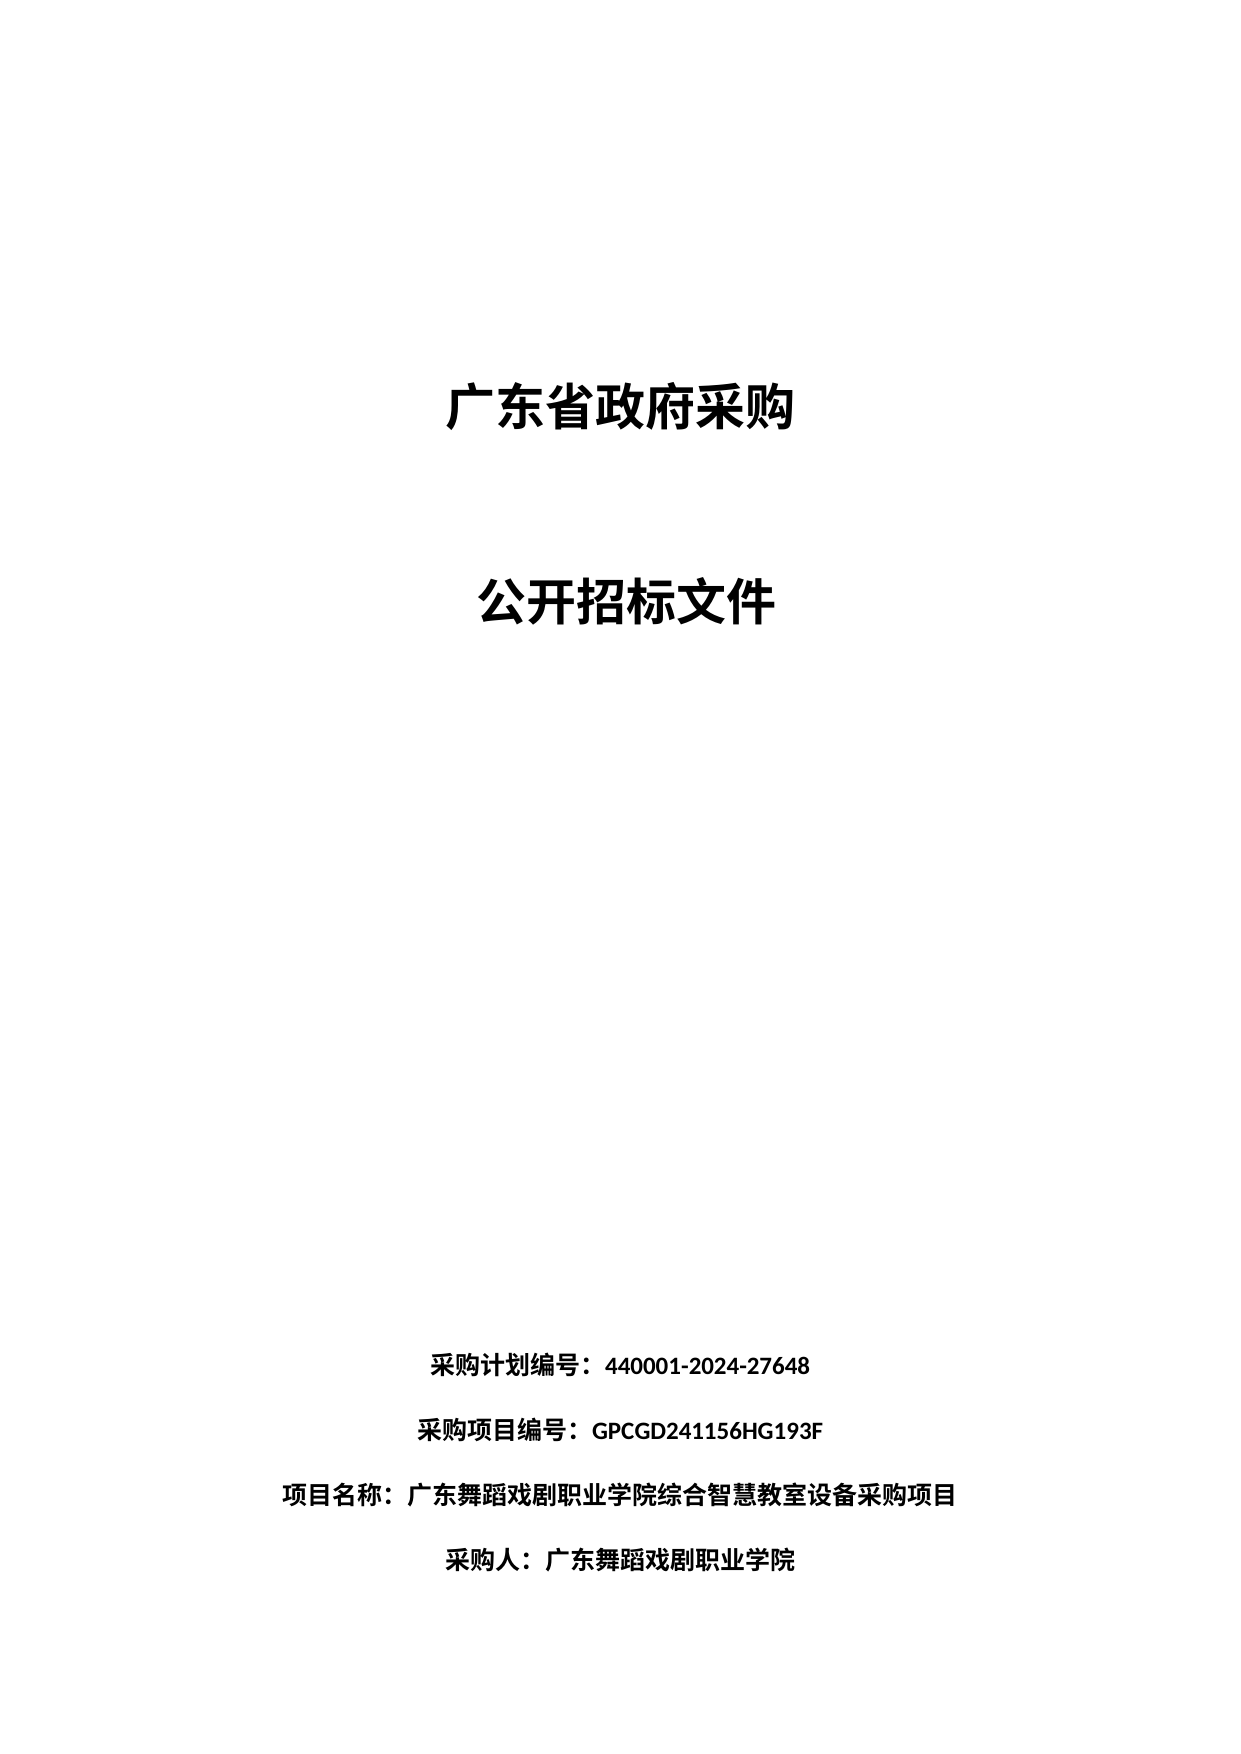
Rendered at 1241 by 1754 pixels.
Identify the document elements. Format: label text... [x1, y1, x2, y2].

text 采购项目编号：GPCGD241156HG193F [187, 1397, 1053, 1462]
text 广东省政府采购 [187, 357, 1053, 454]
text 采购人：广东舞蹈戏剧职业学院 [187, 1527, 1053, 1592]
text 项目名称：广东舞蹈戏剧职业学院综合智慧教室设备采购项目 [187, 1462, 1053, 1527]
text 公开招标文件 [187, 552, 1053, 1332]
text 采购计划编号：440001-2024-27648 [187, 1332, 1053, 1397]
